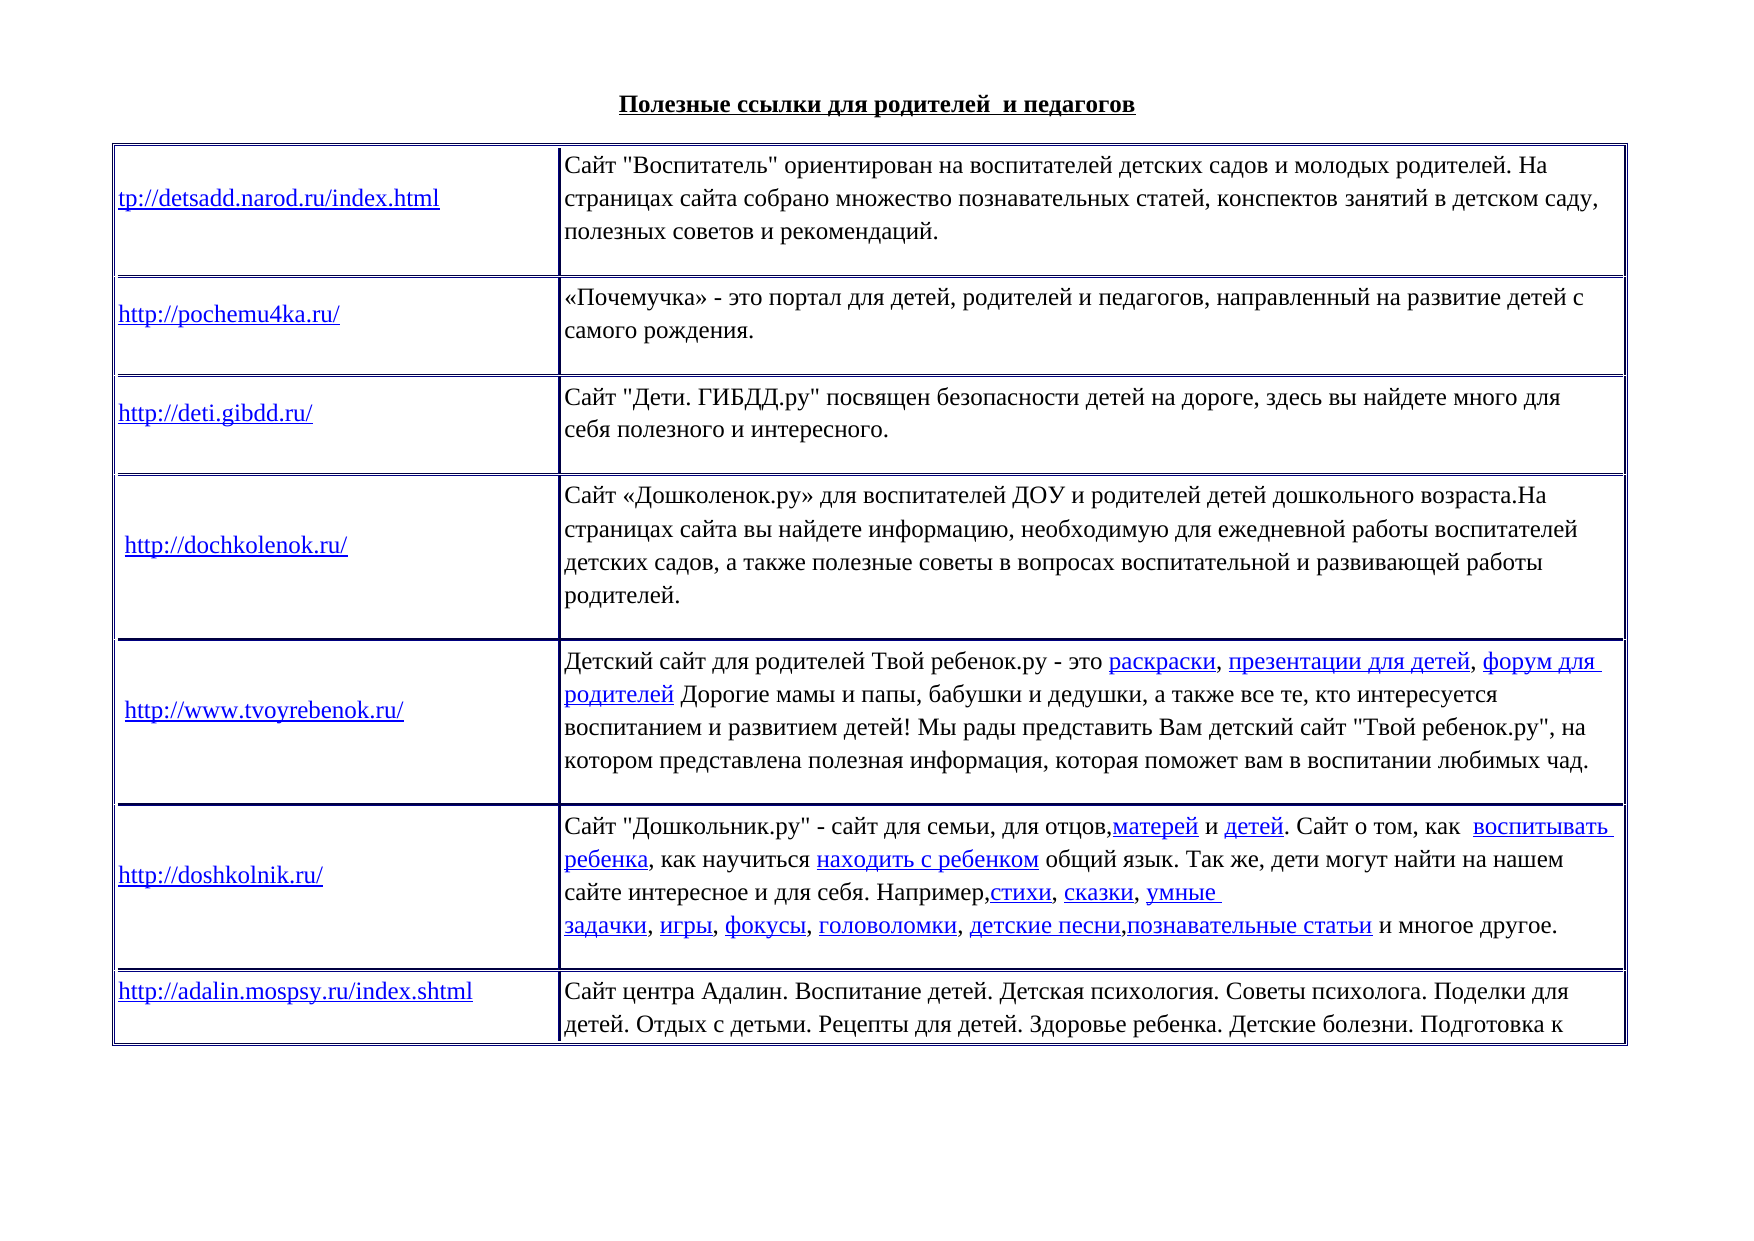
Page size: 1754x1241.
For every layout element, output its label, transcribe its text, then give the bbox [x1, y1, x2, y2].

table_cell http://pochemu4ka.ru/ [115, 275, 558, 374]
table_cell Сайт "Дошкольник.ру" - сайт для семьи, для отцов,матерей и детей. Сайт о том, как воспитывать ребенка, как научиться находить с ребенком общий язык. Так же, дети могут найти на нашем сайте интересное и для себя. Например,стихи, сказки, умные задачки, игры, фокусы, головоломки, детские песни,познавательные статьи и многое другое. [561, 803, 1626, 968]
table_cell http://dochkolenok.ru/ [114, 473, 559, 638]
table_cell http://deti.gibdd.ru/ [114, 374, 559, 473]
table_cell Детский сайт для родителей Твой ребенок.ру - это раскраски, презентации для детей, форум для родителей Дорогие мамы и папы, бабушки и дедушки, а также все те, кто интересуется воспитанием и развитием детей! Мы рады представить Вам детский сайт "Твой ребенок.ру", на котором представлена полезная информация, которая поможет вам в воспитании любимых чад. [561, 638, 1626, 803]
table_cell http://doshkolnik.ru/ [114, 803, 558, 968]
table_cell Сайт «Дошколенок.ру» для воспитателей ДОУ и родителей детей дошкольного возраста.На страницах сайта вы найдете информацию, необходимую для ежедневной работы воспитателей детских садов, а также полезные советы в вопросах воспитательной и развивающей работы родителей. [559, 473, 1626, 638]
table_cell Сайт "Дети. ГИБДД.ру" посвящен безопасности детей на дороге, здесь вы найдете много для себя полезного и интересного. [559, 374, 1626, 473]
text Полезные ссылки для родителей и педагогов [118, 89, 1636, 117]
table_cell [559, 968, 1625, 1042]
table_header Сайт "Воспитатель" ориентирован на воспитателей детских садов и молодых родителей. На страницах сайта собрано множество познавательных статей, конспектов занятий в детском саду, полезных советов и рекомендаций. [559, 146, 1624, 274]
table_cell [115, 968, 559, 1042]
table_header tp://detsadd.narod.ru/index.html [115, 146, 559, 274]
table_cell http://www.tvoyrebenok.ru/ [114, 638, 558, 803]
table_cell «Почемучка» - это портал для детей, родителей и педагогов, направленный на развитие детей с самого рождения. [561, 275, 1625, 374]
